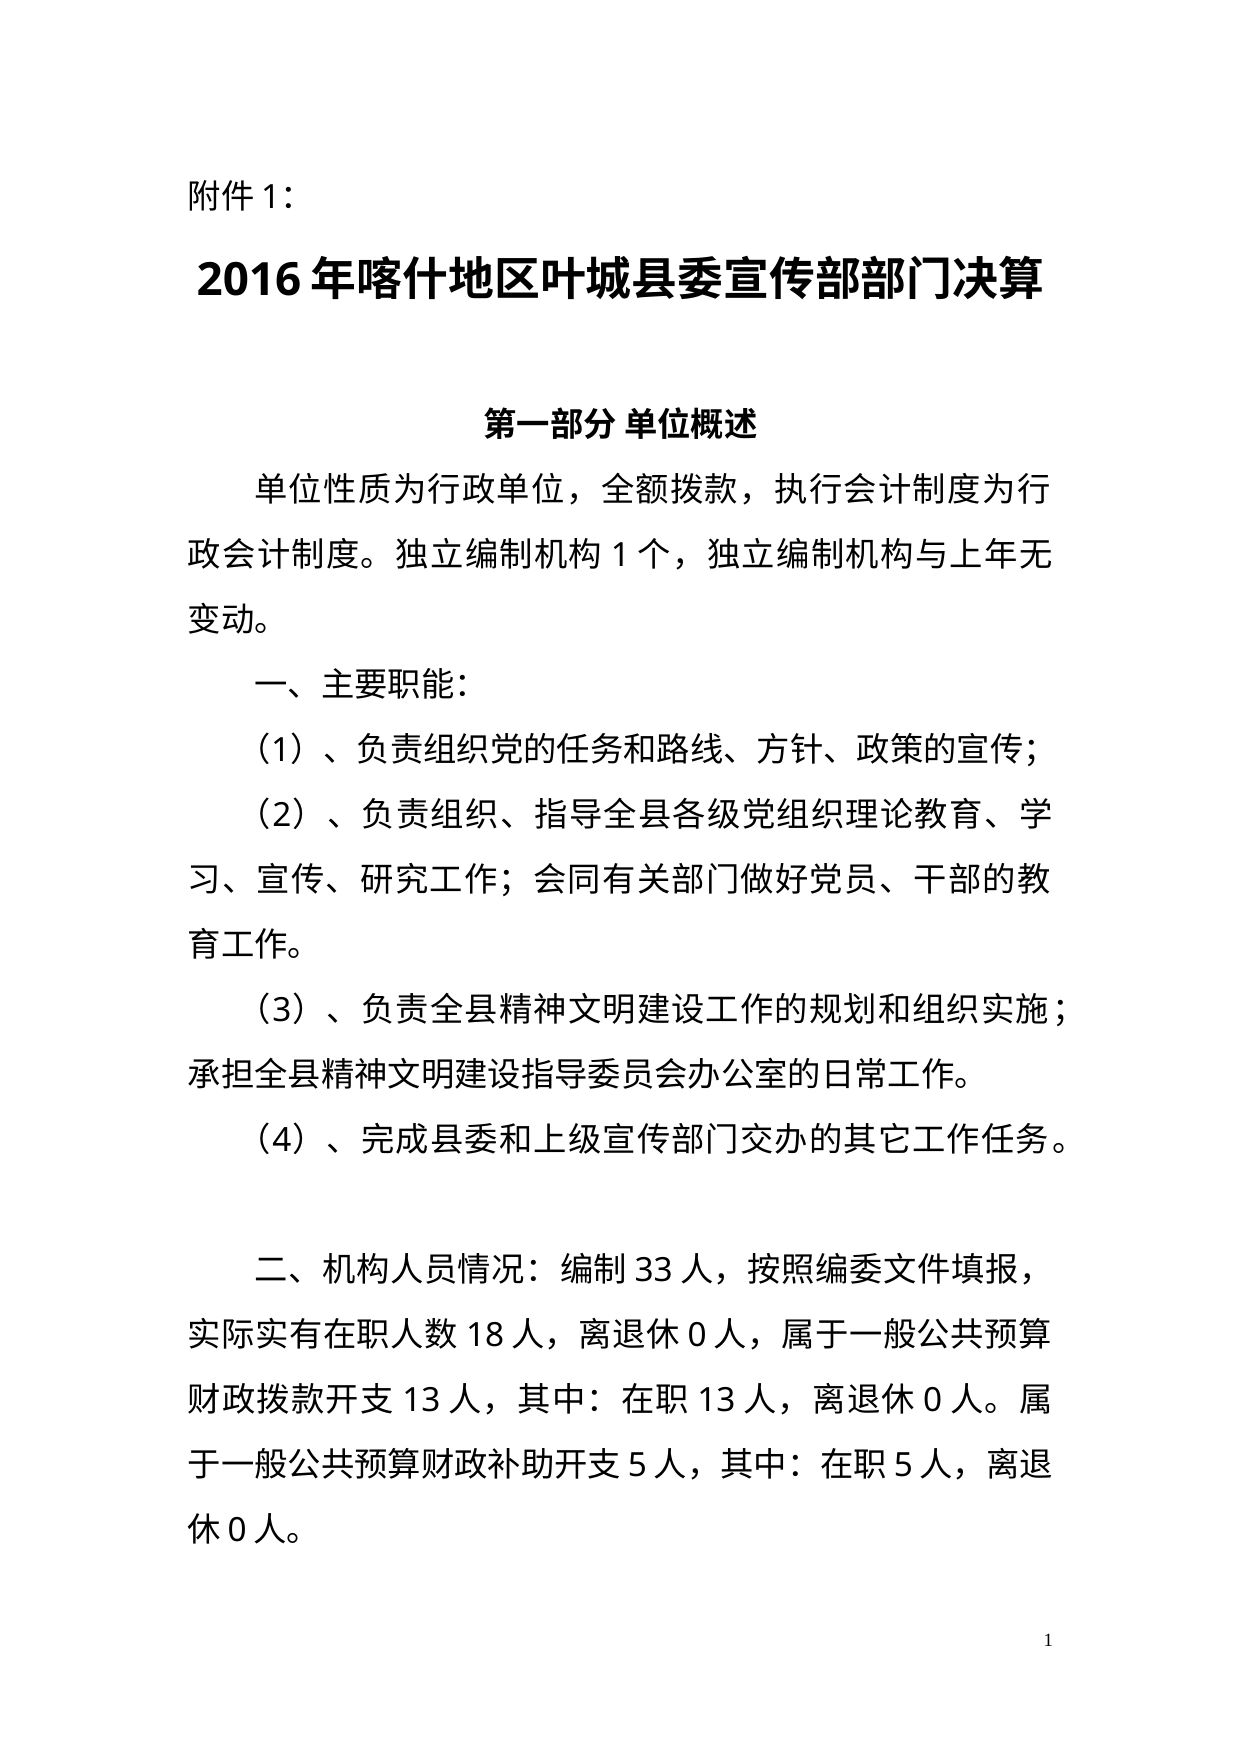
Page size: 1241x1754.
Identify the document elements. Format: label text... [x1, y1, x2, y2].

text （4）、完成县委和上级宣传部门交办的其它工作任务。 [187, 1104, 1053, 1234]
text （2）、负责组织、指导全县各级党组织理论教育、学习、宣传、研究工作；会同有关部门做好党员、干部的教育工作。 [187, 779, 1053, 974]
text 2016年喀什地区叶城县委宣传部部门决算 [187, 227, 1053, 324]
text 第一部分 单位概述 [187, 389, 1053, 454]
text 二、机构人员情况：编制33人，按照编委文件填报，实际实有在职人数18人，离退休0人，属于一般公共预算财政拨款开支13人，其中：在职13人，离退休0人。属于一般公共预算财政补助开支5人，其中：在职5人，离退休0人。 [187, 1234, 1053, 1559]
text 一、主要职能： [187, 649, 1053, 714]
text （1）、负责组织党的任务和路线、方针、政策的宣传； [187, 714, 1053, 779]
text 附件1： [187, 162, 1053, 227]
text （3）、负责全县精神文明建设工作的规划和组织实施；承担全县精神文明建设指导委员会办公室的日常工作。 [187, 974, 1053, 1104]
text 单位性质为行政单位，全额拨款，执行会计制度为行政会计制度。独立编制机构1个，独立编制机构与上年无变动。 [187, 454, 1053, 649]
